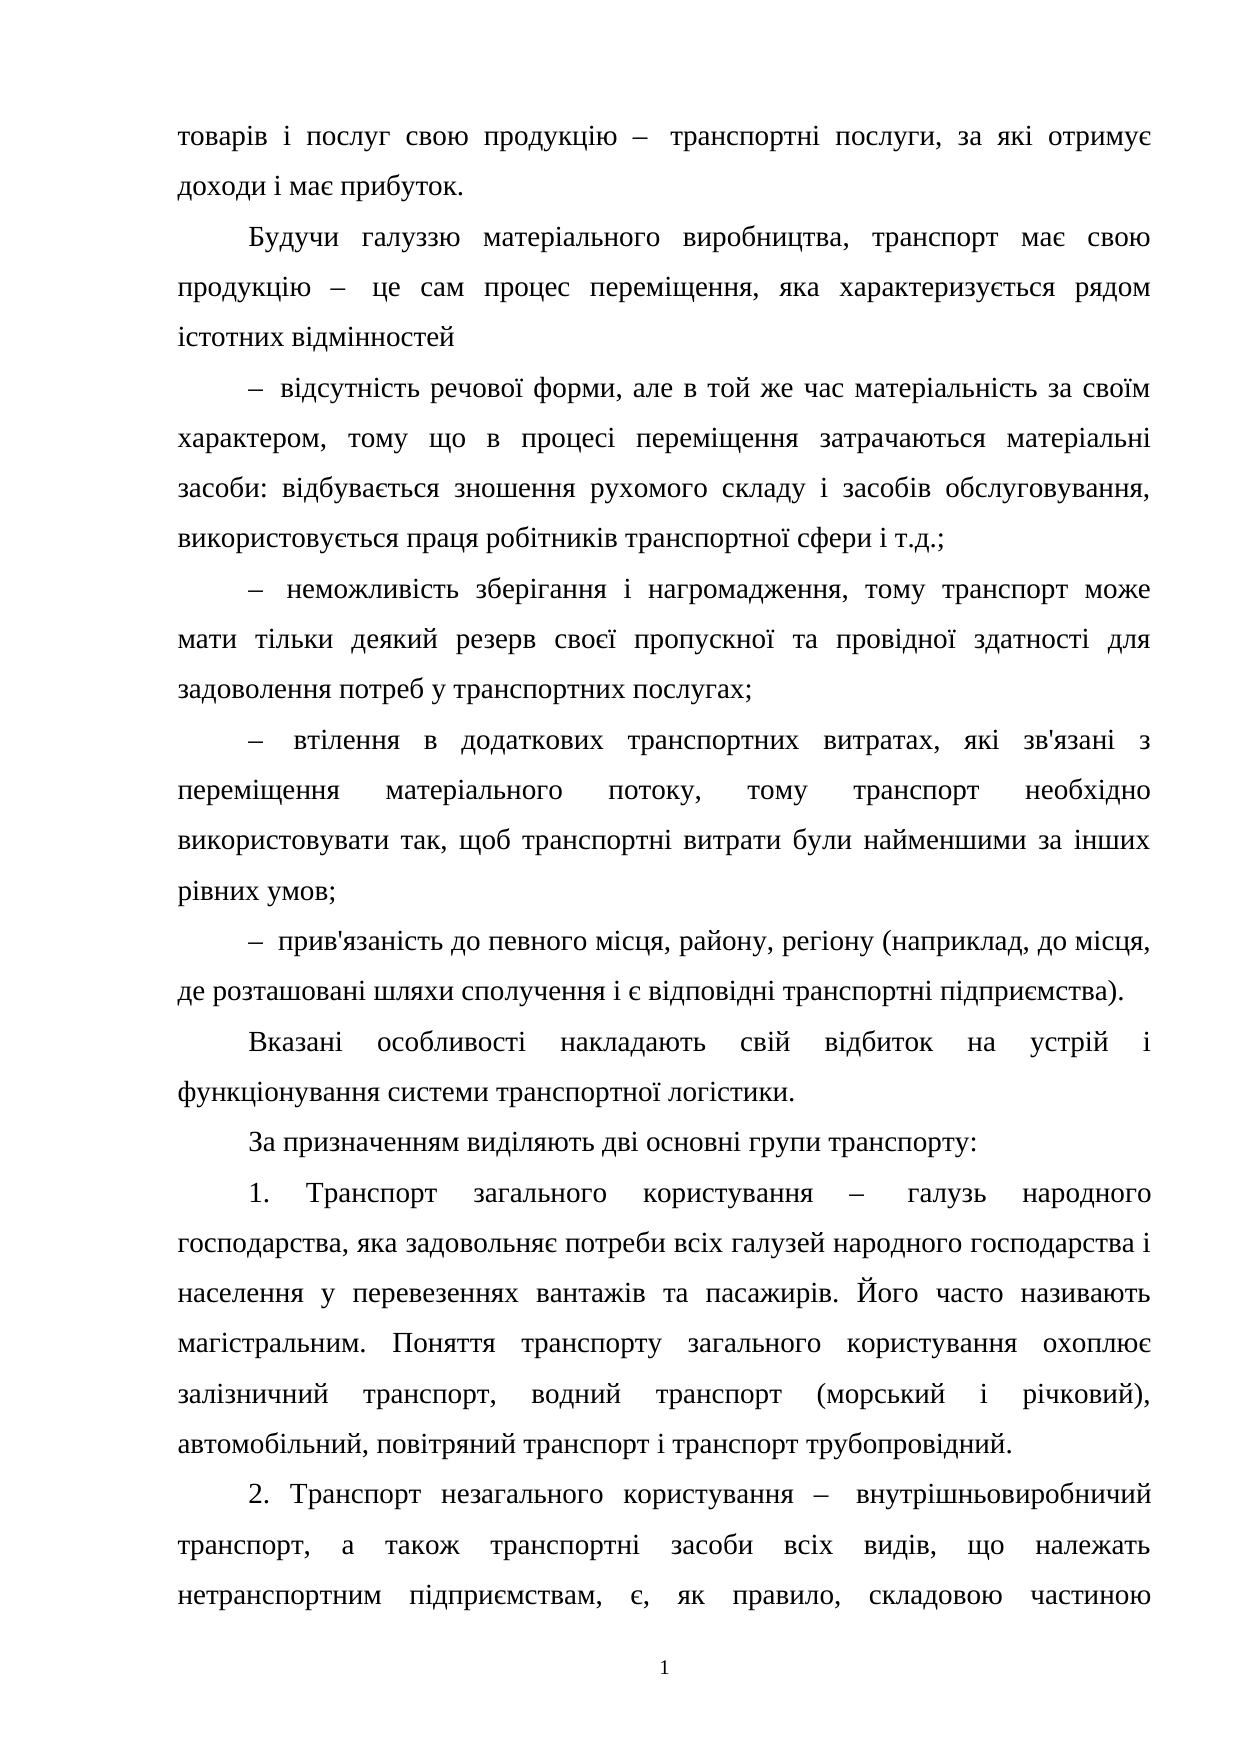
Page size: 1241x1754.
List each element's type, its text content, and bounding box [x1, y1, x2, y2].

text Вказані особливості накладають свій відбиток на устрій і функціонування системи транспортної логістики. [177, 1024, 1152, 1108]
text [177, 118, 1152, 202]
text 1. Транспорт загального користування – галузь народного господарства, яка задовольняє потреби всіх галузей народного господарства і населення у перевезеннях вантажів та пасажирів. Його часто називають магістральним. Поняття транспорту загального користування охоплює залізничний транспорт, водний транспорт (морський і річковий), автомобільний, повітряний транспорт і транспорт трубопровідний. [177, 1175, 1152, 1460]
text – відсутність речової форми, але в той же час матеріальність за своїм характером, тому що в процесі переміщення затрачаються матеріальні засоби: відбувається зношення рухомого складу і засобів обслуговування, використовується праця робітників транспортної сфери і т.д.; [177, 370, 1152, 554]
text – втілення в додаткових транспортних витратах, які зв'язані з переміщення матеріального потоку, тому транспорт необхідно використовувати так, щоб транспортні витрати були найменшими за інших рівних умов; [177, 722, 1152, 906]
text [177, 1477, 1152, 1611]
text – неможливість зберігання і нагромадження, тому транспорт може мати тільки деякий резерв своєї пропускної та провідної здатності для задоволення потреб у транспортних послугах; [177, 571, 1152, 705]
text – прив'язаність до певного місця, району, регіону (наприклад, до місця, де розташовані шляхи сполучення і є відповідні транспортні підприємства). [177, 923, 1152, 1007]
text Будучи галуззю матеріального виробництва, транспорт має свою продукцію – це сам процес переміщення, яка характеризується рядом істотних відмінностей [177, 219, 1152, 353]
text За призначенням виділяють дві основні групи транспорту: [177, 1124, 1152, 1158]
